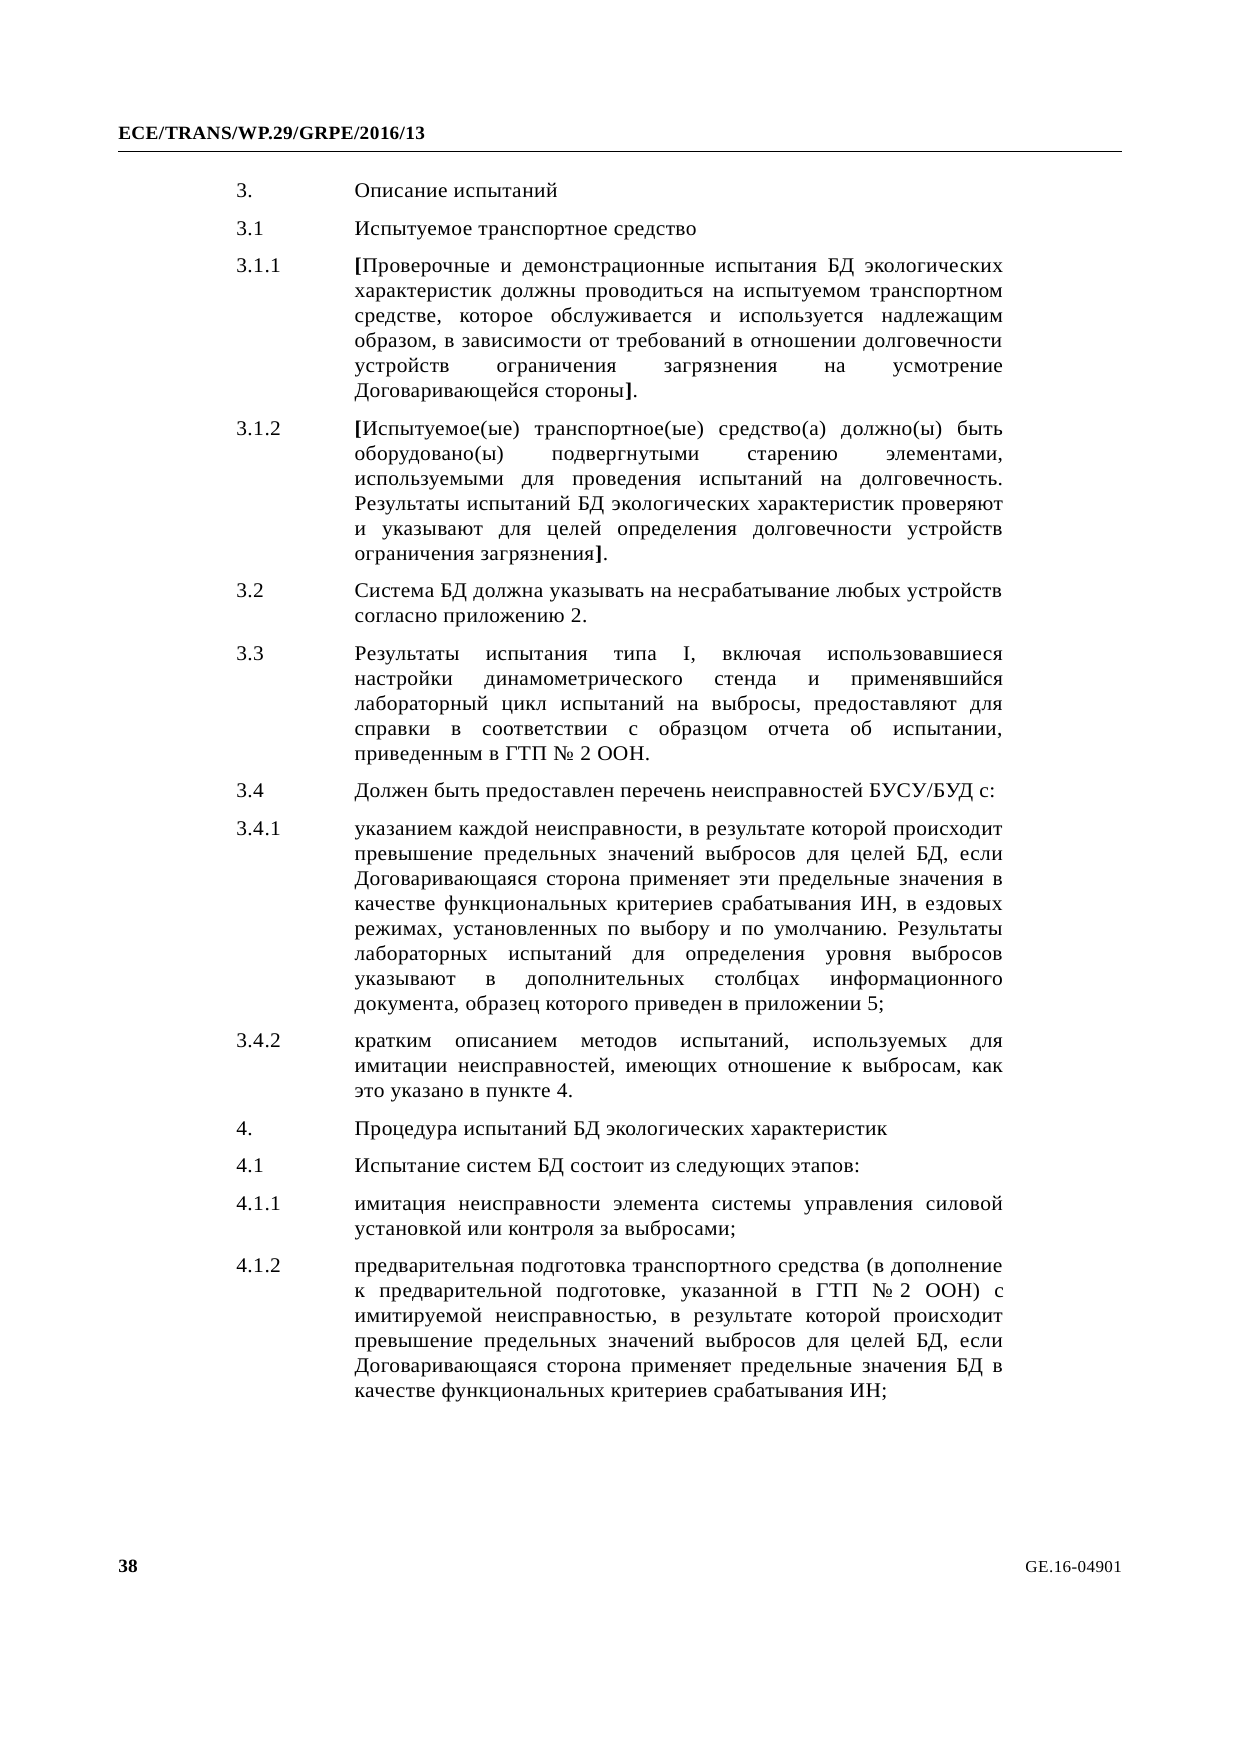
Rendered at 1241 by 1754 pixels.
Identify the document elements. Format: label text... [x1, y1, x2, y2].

text 3.4.2 кратким описанием методов испытаний, используемых для имитации неисправностей, имеющих отношение к выбросам, как это указано в пункте 4. [236, 1027, 1004, 1102]
text 3. Описание испытаний [236, 177, 1004, 202]
text 3.4 Должен быть предоставлен перечень неисправностей БУСУ/БУД с: [236, 777, 1004, 802]
text 3.1.1 [Проверочные и демонстрационные испытания БД экологических характеристик должны проводиться на испытуемом транспортном средстве, которое обслуживается и используется надлежащим образом, в зависимости от требований в отношении долговечности устройств ограничения загрязнения на усмотрение Договаривающейся стороны]. [236, 252, 1004, 402]
text 3.1.2 [Испытуемое(ые) транспортное(ые) средство(а) должно(ы) быть оборудовано(ы) подвергнутыми старению элементами, используемыми для проведения испытаний на долговечность. Результаты испытаний БД экологических характеристик проверяют и указывают для целей определения долговечности устройств ограничения загрязнения]. [236, 415, 1004, 565]
text 3.1 Испытуемое транспортное средство [236, 215, 1004, 240]
text 3.3 Результаты испытания типа I, включая использовавшиеся настройки динамометрического стенда и применявшийся лабораторный цикл испытаний на выбросы, предоставляют для справки в соответствии с образцом отчета об испытании, приведенным в ГТП № 2 ООН. [236, 640, 1004, 765]
text 4. Процедура испытаний БД экологических характеристик [236, 1115, 1004, 1140]
text 3.4.1 указанием каждой неисправности, в результате которой происходит превышение предельных значений выбросов для целей БД, если Договаривающаяся сторона применяет эти предельные значения в качестве функциональных критериев срабатывания ИН, в ездовых режимах, установленных по выбору и по умолчанию. Результаты лабораторных испытаний для определения уровня выбросов указывают в дополнительных столбцах информационного документа, образец которого приведен в приложении 5; [236, 815, 1004, 1015]
text 4.1 Испытание систем БД состоит из следующих этапов: [236, 1152, 1004, 1177]
text 3.2 Система БД должна указывать на несрабатывание любых устройств согласно приложению 2. [236, 577, 1004, 627]
text 4.1.1 имитация неисправности элемента системы управления силовой установкой или контроля за выбросами; [236, 1190, 1004, 1240]
text 4.1.2 предварительная подготовка транспортного средства (в дополнение к предварительной подготовке, указанной в ГТП № 2 ООН) с имитируемой неисправностью, в результате которой происходит превышение предельных значений выбросов для целей БД, если Договаривающаяся сторона применяет предельные значения БД в качестве функциональных критериев срабатывания ИН; [236, 1252, 1004, 1402]
